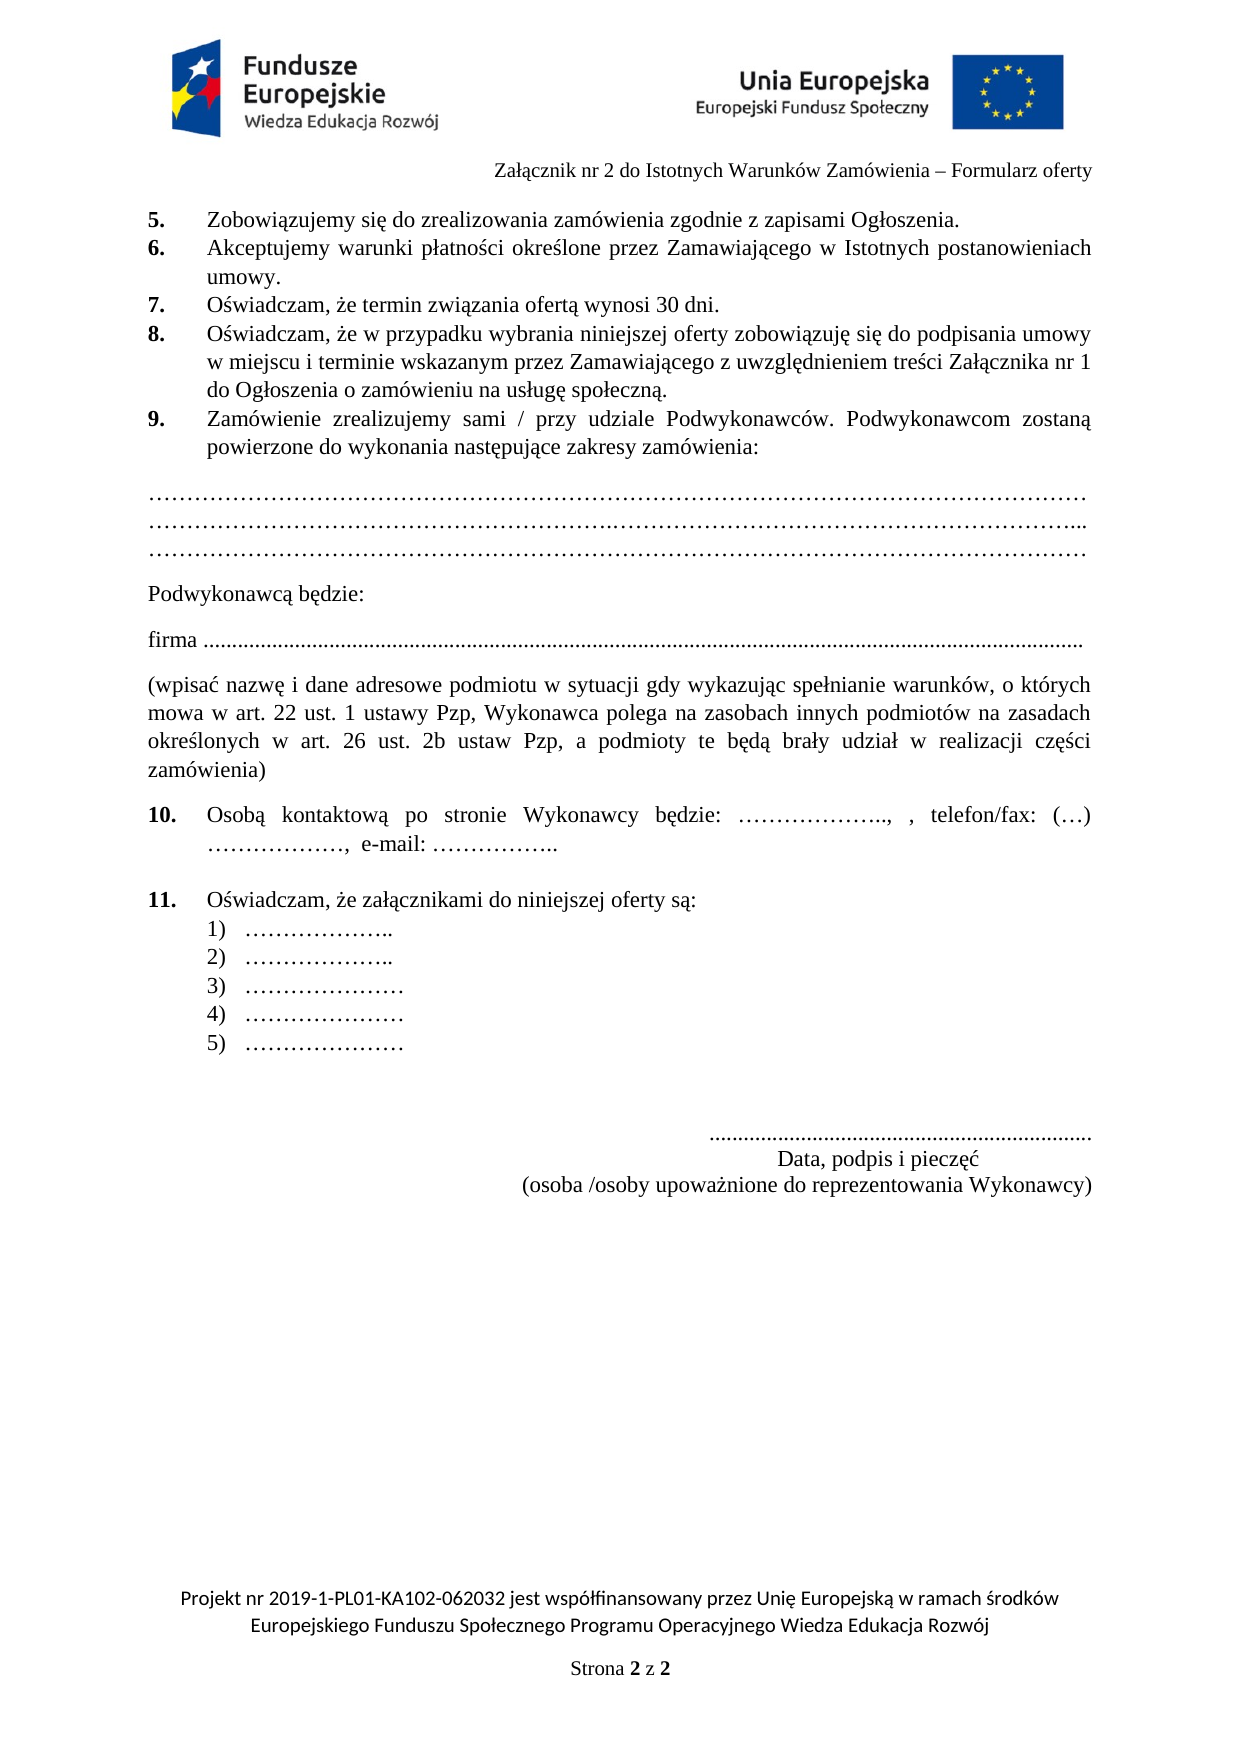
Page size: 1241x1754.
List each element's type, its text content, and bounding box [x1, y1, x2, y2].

text ................................................................... [664, 1119, 1093, 1145]
list Akceptujemy warunki płatności określone przez Zamawiającego w Istotnych postanowieniach umowy. [148, 234, 1093, 289]
list Oświadczam, że w przypadku wybrania niniejszej oferty zobowiązuję się do podpisania umowy w miejscu i terminie wskazanym przez Zamawiającego z uwzględnieniem treści Załącznika nr 1 do Ogłoszenia o zamówieniu na usługę społeczną. [148, 320, 1093, 403]
text ………………………………………………………………………………………………………………………………………………………………….……………………………………………………...…………………………………………………………………………………………………………… [148, 478, 1093, 562]
list ………………… [207, 1029, 1093, 1055]
picture [147, 14, 1093, 160]
text (wpisać nazwę i dane adresowe podmiotu w sytuacji gdy wykazując spełnianie warunków, o których mowa w art. 22 ust. 1 ustawy Pzp, Wykonawca polega na zasobach innych podmiotów na zasadach określonych w art. 26 ust. 2b ustaw Pzp, a podmioty te będą brały udział w realizacji części zamówienia) [148, 671, 1093, 782]
list ……………….. [207, 915, 1093, 941]
text Podwykonawcą będzie: [148, 581, 1093, 607]
text firma .......................................................................................................................................................... [148, 626, 1093, 652]
text Data, podpis i pieczęć [664, 1145, 1093, 1172]
list ………………… [207, 1000, 1093, 1027]
list ……………….. [207, 943, 1093, 970]
list ………………… [207, 972, 1093, 998]
list Osobą kontaktową po stronie Wykonawcy będzie: ……………….., , telefon/fax: (…) ………………, e-mail: …………….. [148, 801, 1093, 856]
list Zamówienie zrealizujemy sami / przy udziale Podwykonawców. Podwykonawcom zostaną powierzone do wykonania następujące zakresy zamówienia: [148, 405, 1093, 460]
list Zobowiązujemy się do zrealizowania zamówienia zgodnie z zapisami Ogłoszenia. [148, 206, 1093, 232]
list Oświadczam, że termin związania ofertą wynosi 30 dni. [148, 291, 1093, 318]
list Oświadczam, że załącznikami do niniejszej oferty są: [148, 886, 1093, 913]
text (osoba /osoby upoważnione do reprezentowania Wykonawcy) [190, 1172, 1093, 1198]
